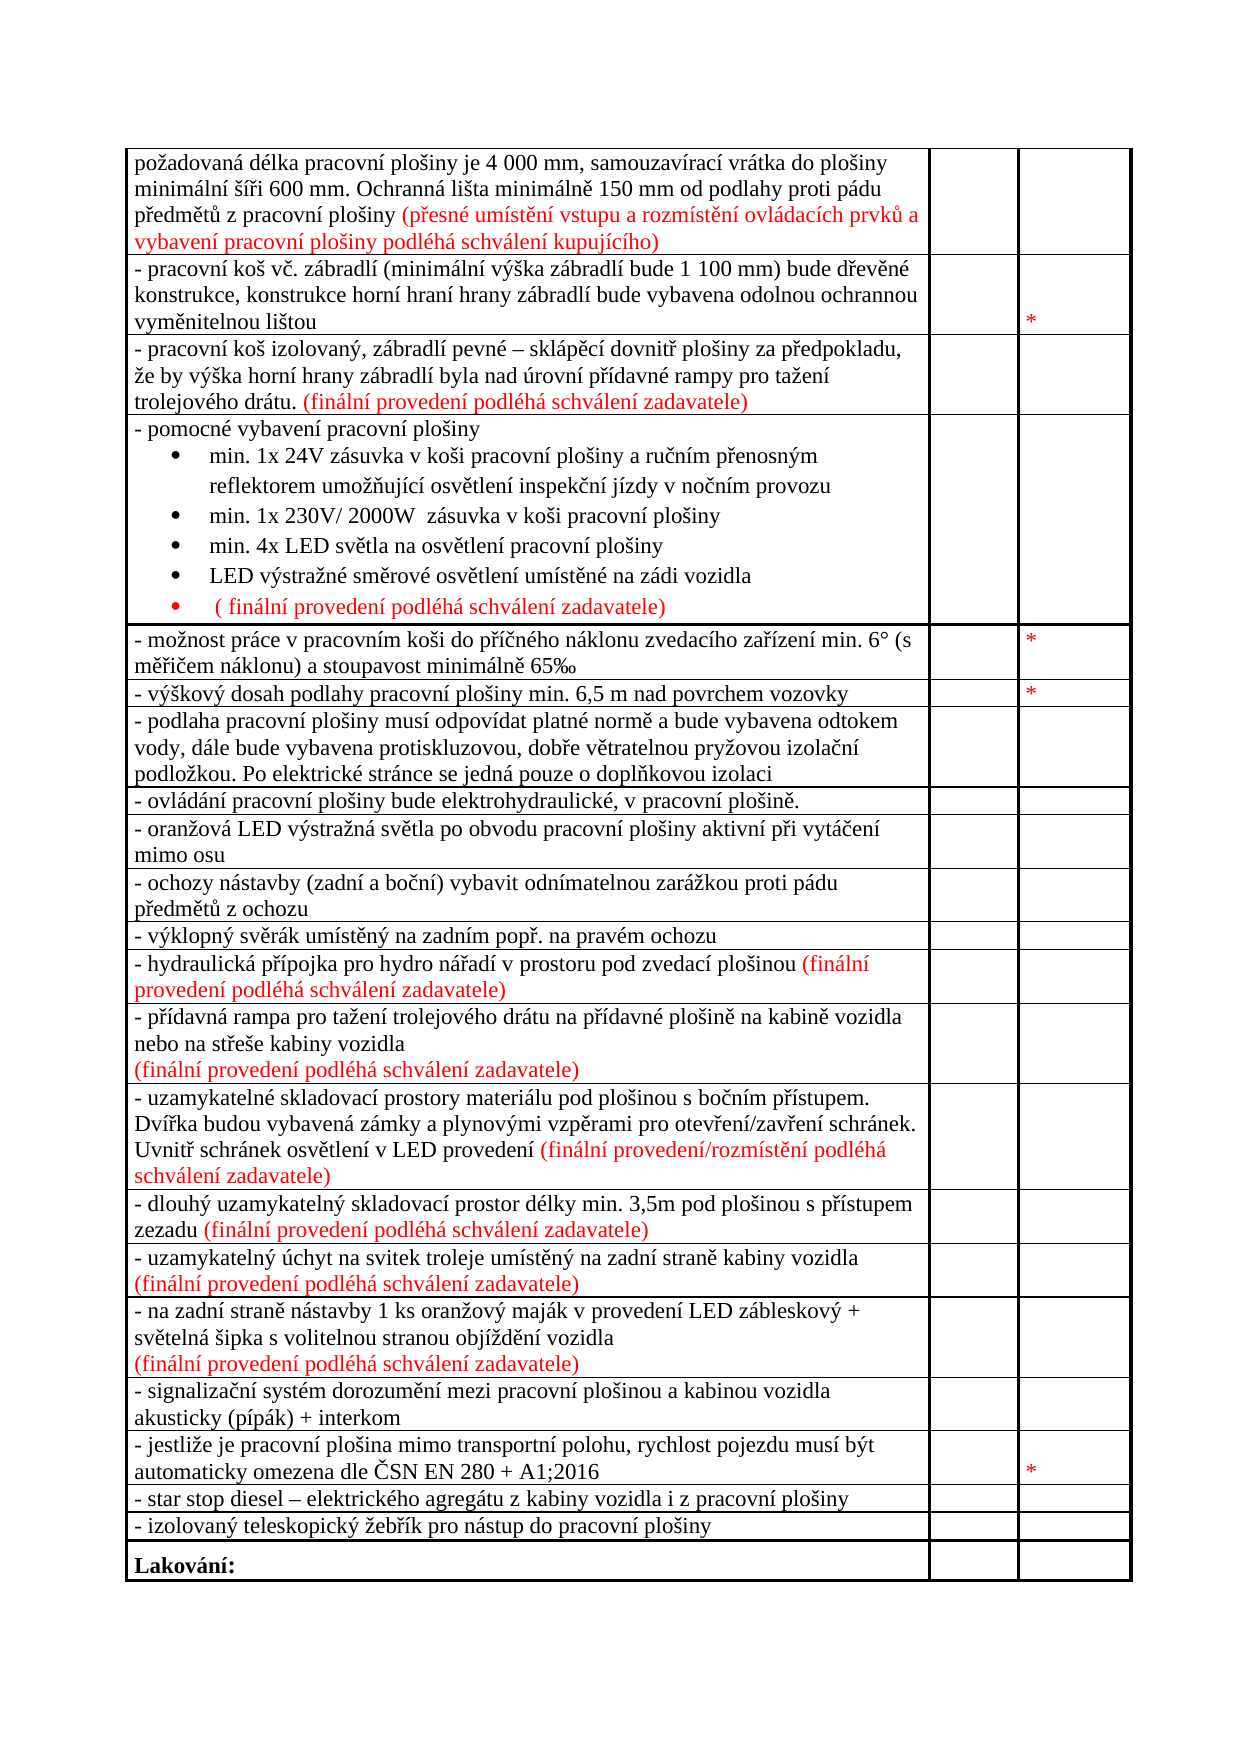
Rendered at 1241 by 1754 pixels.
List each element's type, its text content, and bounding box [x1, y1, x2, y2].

table_cell - ochozy nástavby (zadní a boční) vybavit odnímatelnou zarážkou proti pádu předmětů z ochozu [128, 869, 928, 921]
table_cell [931, 1244, 1017, 1296]
table_cell [1020, 1004, 1129, 1082]
table_cell * [1020, 626, 1129, 679]
table_cell [1020, 1244, 1129, 1296]
table_cell - ovládání pracovní plošiny bude elektrohydraulické, v pracovní plošině. [128, 788, 928, 814]
table_cell [931, 815, 1017, 867]
table_cell [1020, 1084, 1129, 1189]
table_cell [931, 869, 1017, 921]
table_cell - uzamykatelné skladovací prostory materiálu pod plošinou s bočním přístupem. Dvířka budou vybavená zámky a plynovými vzpěrami pro otevření/zavření schránek. Uvnitř schránek osvětlení v LED provedení (finální provedení/rozmístění podléhá schválení zadavatele) [128, 1084, 928, 1189]
table_cell [1020, 335, 1129, 414]
table_cell - dlouhý uzamykatelný skladovací prostor délky min. 3,5m pod plošinou s přístupem zezadu (finální provedení podléhá schválení zadavatele) [128, 1190, 928, 1243]
table_cell [1020, 815, 1129, 867]
table_cell [1020, 1485, 1129, 1511]
table_cell [931, 626, 1017, 679]
table_cell - star stop diesel – elektrického agregátu z kabiny vozidla i z pracovní plošiny [128, 1485, 928, 1511]
table_cell - uzamykatelný úchyt na svitek troleje umístěný na zadní straně kabiny vozidla (finální provedení podléhá schválení zadavatele) [128, 1244, 928, 1296]
table_cell - pracovní koš vč. zábradlí (minimální výška zábradlí bude 1 100 mm) bude dřevěné konstrukce, konstrukce horní hraní hrany zábradlí bude vybavena odolnou ochrannou vyměnitelnou lištou [128, 255, 928, 334]
table_cell [931, 1513, 1017, 1539]
table_cell - přídavná rampa pro tažení trolejového drátu na přídavné plošině na kabině vozidla nebo na střeše kabiny vozidla (finální provedení podléhá schválení zadavatele) [128, 1004, 928, 1082]
table_cell [931, 1298, 1017, 1377]
table_cell [1020, 707, 1129, 786]
table_cell [1020, 1542, 1129, 1578]
table_cell - izolovaný teleskopický žebřík pro nástup do pracovní plošiny [128, 1513, 928, 1539]
table_cell [1020, 922, 1129, 949]
table_cell [931, 922, 1017, 949]
table_cell - pomocné vybavení pracovní plošiny min. 1x 24V zásuvka v koši pracovní plošiny a ručním přenosným reflektorem umožňující osvětlení inspekční jízdy v nočním provozu min. 1x 230V/ 2000W zásuvka v koši pracovní plošiny min. 4x LED světla na osvětlení pracovní plošiny LED výstražné směrové osvětlení umístěné na zádi vozidla ( finální provedení podléhá schválení zadavatele) [128, 415, 928, 623]
table_cell [931, 1190, 1017, 1243]
table_cell [931, 707, 1017, 786]
table_cell [1020, 788, 1129, 814]
table_cell - výklopný svěrák umístěný na zadním popř. na pravém ochozu [128, 922, 928, 949]
table_cell - jestliže je pracovní plošina mimo transportní polohu, rychlost pojezdu musí být automaticky omezena dle ČSN EN 280 + A1;2016 [128, 1431, 928, 1484]
table_cell - na zadní straně nástavby 1 ks oranžový maják v provedení LED zábleskový + světelná šipka s volitelnou stranou objíždění vozidla (finální provedení podléhá schválení zadavatele) [128, 1298, 928, 1377]
table_cell - možnost práce v pracovním koši do příčného náklonu zvedacího zařízení min. 6° (s měřičem náklonu) a stoupavost minimálně 65‰ [128, 626, 928, 679]
table_cell [1020, 950, 1129, 1002]
table_cell [931, 1485, 1017, 1511]
table_cell [931, 788, 1017, 814]
table_cell [931, 335, 1017, 414]
table_cell * [1020, 255, 1129, 334]
table_cell [931, 680, 1017, 706]
table_cell [931, 950, 1017, 1002]
table_cell [931, 149, 1017, 254]
table_cell - výškový dosah podlahy pracovní plošiny min. 6,5 m nad povrchem vozovky [128, 680, 928, 706]
table_cell [1020, 1378, 1129, 1430]
table_cell [1020, 1513, 1129, 1539]
table_cell [931, 1378, 1017, 1430]
table_cell [1020, 415, 1129, 623]
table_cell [128, 149, 928, 254]
table_cell [931, 1542, 1017, 1578]
table_cell [931, 1004, 1017, 1082]
table_cell - oranžová LED výstražná světla po obvodu pracovní plošiny aktivní při vytáčení mimo osu [128, 815, 928, 867]
table_cell - podlaha pracovní plošiny musí odpovídat platné normě a bude vybavena odtokem vody, dále bude vybavena protiskluzovou, dobře větratelnou pryžovou izolační podložkou. Po elektrické stránce se jedná pouze o doplňkovou izolaci [128, 707, 928, 786]
table_cell [1020, 1190, 1129, 1243]
table_cell [1020, 869, 1129, 921]
table_cell - pracovní koš izolovaný, zábradlí pevné – sklápěcí dovnitř plošiny za předpokladu, že by výška horní hrany zábradlí byla nad úrovní přídavné rampy pro tažení trolejového drátu. (finální provedení podléhá schválení zadavatele) [128, 335, 928, 414]
table_cell [931, 255, 1017, 334]
table_cell [931, 415, 1017, 623]
table_cell [931, 1084, 1017, 1189]
table_cell * [1020, 1431, 1129, 1484]
table_cell [931, 1431, 1017, 1484]
table_cell [1020, 1298, 1129, 1377]
table_cell Lakování: [128, 1542, 928, 1578]
table_cell * [1020, 149, 1129, 254]
table_cell * [1020, 680, 1129, 706]
table_cell - hydraulická přípojka pro hydro nářadí v prostoru pod zvedací plošinou (finální provedení podléhá schválení zadavatele) [128, 950, 928, 1002]
table_cell - signalizační systém dorozumění mezi pracovní plošinou a kabinou vozidla akusticky (pípák) + interkom [128, 1378, 928, 1430]
